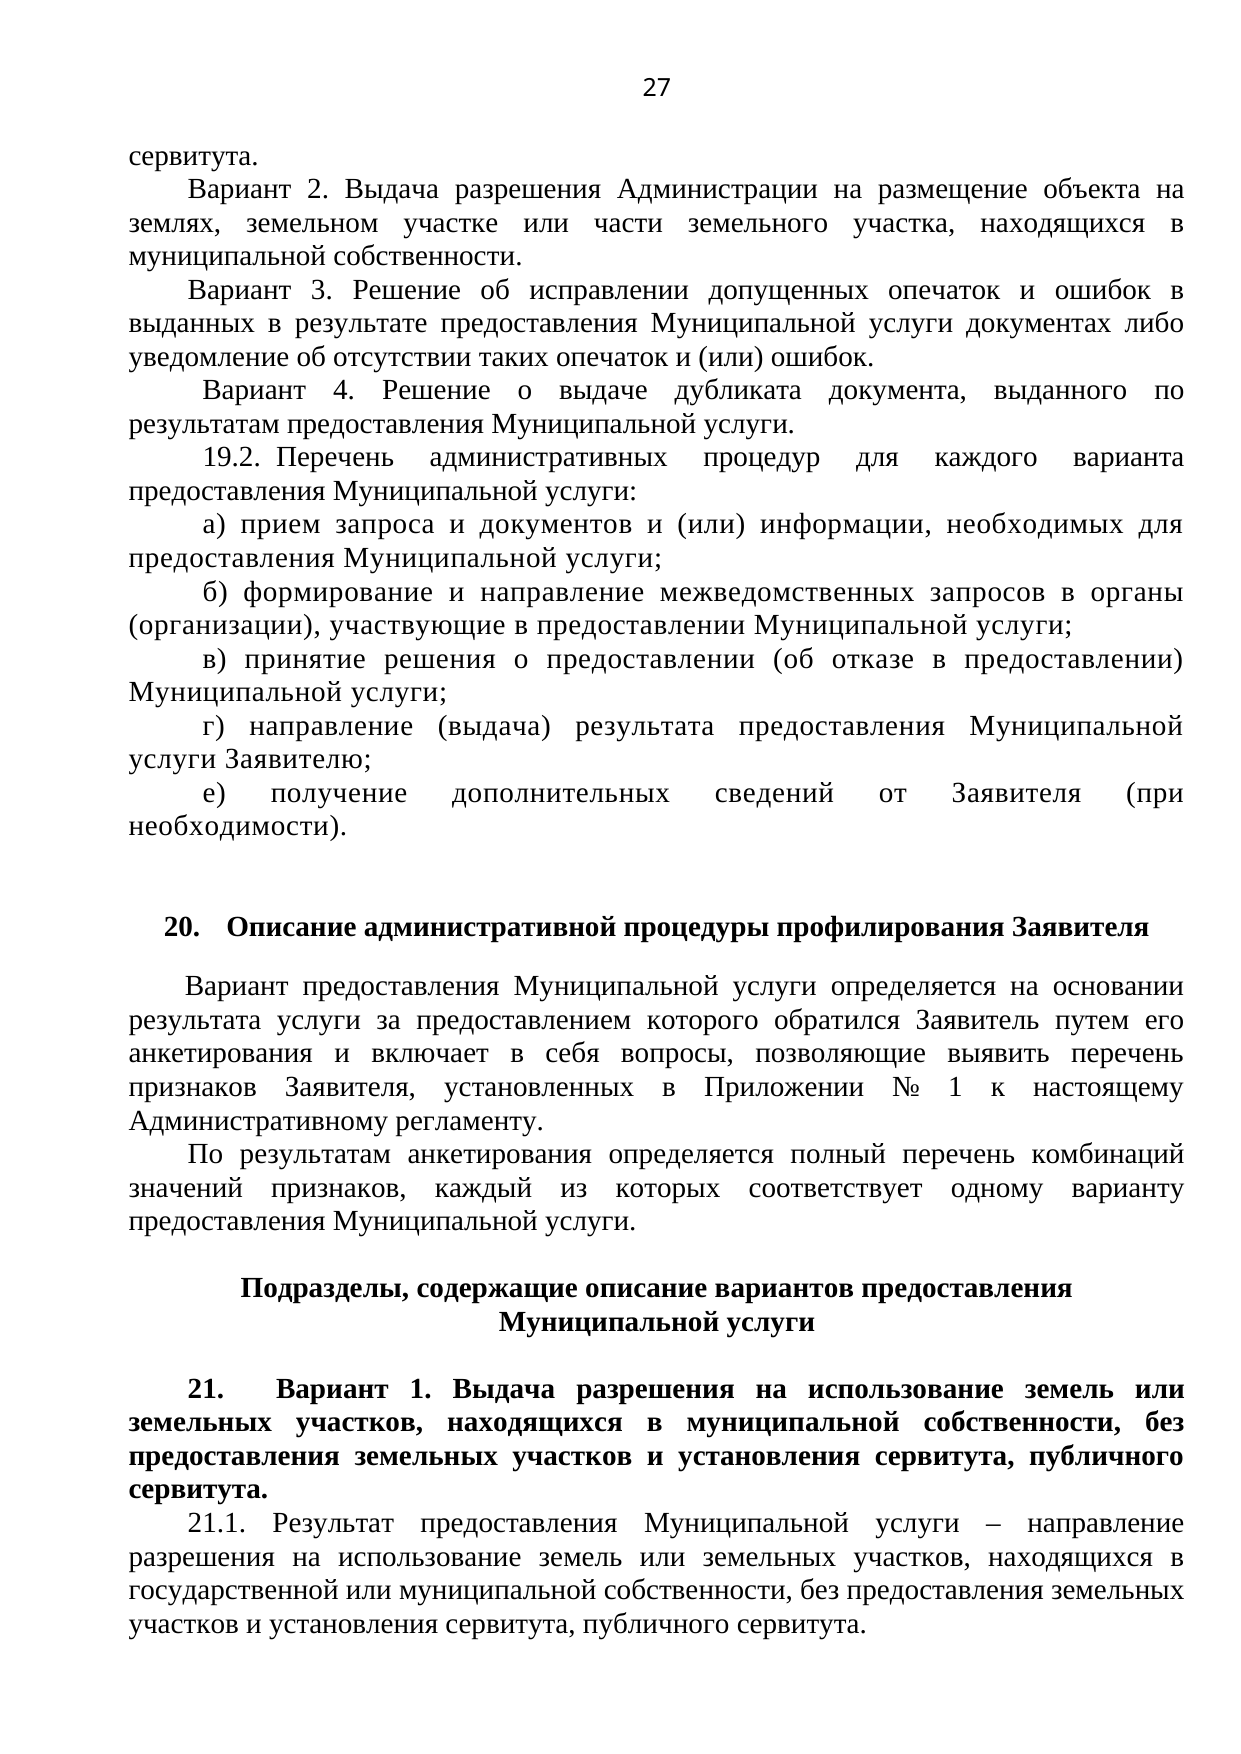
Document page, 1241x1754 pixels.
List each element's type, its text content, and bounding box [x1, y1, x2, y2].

text е) получение дополнительных сведений от Заявителя (при необходимости). [128, 775, 1185, 842]
text 21.1. Результат предоставления Муниципальной услуги – направление разрешения на использование земель или земельных участков, находящихся в государственной или муниципальной собственности, без предоставления земельных участков и установления сервитута, публичного сервитута. [128, 1505, 1185, 1639]
text в) принятие решения о предоставлении (об отказе в предоставлении) Муниципальной услуги; [128, 641, 1185, 708]
list Перечень административных процедур для каждого варианта предоставления Муниципальной услуги: [128, 439, 1185, 507]
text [128, 138, 1185, 171]
list Вариант 1. Выдача разрешения на использование земель или земельных участков, находящихся в муниципальной собственности, без предоставления земельных участков и установления сервитута, публичного сервитута. [128, 1371, 1185, 1505]
text Подразделы, содержащие описание вариантов предоставления Муниципальной услуги [128, 1270, 1185, 1337]
text Вариант предоставления Муниципальной услуги определяется на основании результата услуги за предоставлением которого обратился Заявитель путем его анкетирования и включает в себя вопросы, позволяющие выявить перечень признаков Заявителя, установленных в Приложении № 1 к настоящему Административному регламенту. [128, 968, 1185, 1136]
text Вариант 3. Решение об исправлении допущенных опечаток и ошибок в выданных в результате предоставления Муниципальной услуги документах либо уведомление об отсутствии таких опечаток и (или) ошибок. [128, 272, 1185, 372]
text Вариант 4. Решение о выдаче дубликата документа, выданного по результатам предоставления Муниципальной услуги. [128, 372, 1185, 439]
text б) формирование и направление межведомственных запросов в органы (организации), участвующие в предоставлении Муниципальной услуги; [128, 574, 1185, 641]
text Вариант 2. Выдача разрешения Администрации на размещение объекта на землях, земельном участке или части земельного участка, находящихся в муниципальной собственности. [128, 171, 1185, 272]
list По результатам анкетирования определяется полный перечень комбинаций значений признаков, каждый из которых соответствует одному варианту предоставления Муниципальной услуги. [128, 1136, 1185, 1237]
list Описание административной процедуры профилирования Заявителя [128, 909, 1185, 943]
text а) прием запроса и документов и (или) информации, необходимых для предоставления Муниципальной услуги; [128, 507, 1185, 574]
text г) направление (выдача) результата предоставления Муниципальной услуги Заявителю; [128, 708, 1185, 775]
